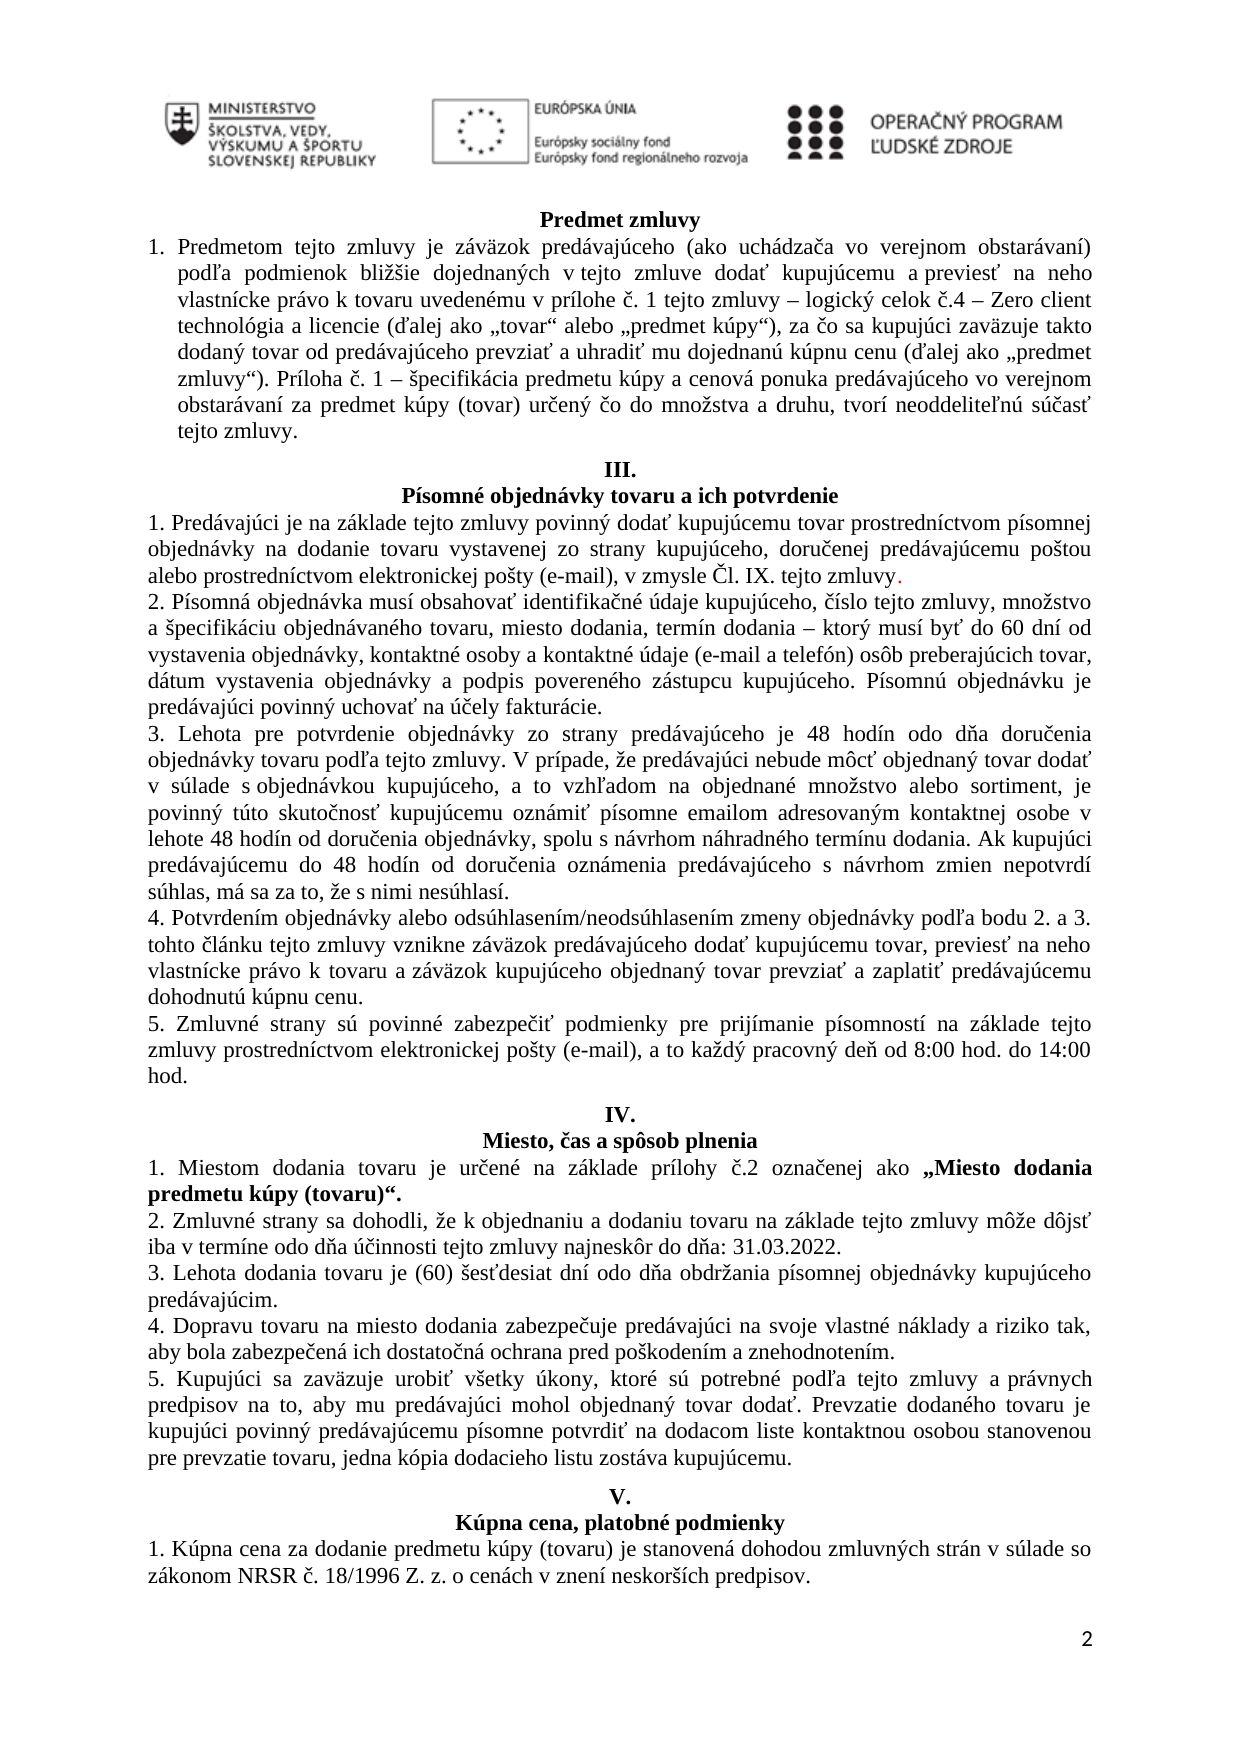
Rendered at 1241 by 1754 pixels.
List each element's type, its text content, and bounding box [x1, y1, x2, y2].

text Kúpna cena, platobné podmienky [148, 1509, 1093, 1535]
text Predmet zmluvy [148, 207, 1093, 233]
text V. [148, 1483, 1093, 1509]
text Miesto, čas a spôsob plnenia [148, 1128, 1093, 1154]
text 2. Zmluvné strany sa dohodli, že k objednaniu a dodaniu tovaru na základe tejto zmluvy môže dôjsť iba v termíne odo dňa účinnosti tejto zmluvy najneskôr do dňa: 31.03.2022. [148, 1207, 1093, 1259]
text Písomné objednávky tovaru a ich potvrdenie [148, 483, 1093, 509]
text III. [148, 456, 1093, 483]
text 4. Potvrdením objednávky alebo odsúhlasením/neodsúhlasením zmeny objednávky podľa bodu 2. a 3. tohto článku tejto zmluvy vznikne záväzok predávajúceho dodať kupujúcemu tovar, previesť na neho vlastnícke právo k tovaru a záväzok kupujúceho objednaný tovar prevziať a zaplatiť predávajúcemu dohodnutú kúpnu cenu. [148, 904, 1093, 1010]
text 5. Zmluvné strany sú povinné zabezpečiť podmienky pre prijímanie písomností na základe tejto zmluvy prostredníctvom elektronickej pošty (e-mail), a to každý pracovný deň od 8:00 hod. do 14:00 hod. [148, 1010, 1093, 1089]
text 4. Dopravu tovaru na miesto dodania zabezpečuje predávajúci na svoje vlastné náklady a riziko tak, aby bola zabezpečená ich dostatočná ochrana pred poškodením a znehodnotením. [148, 1312, 1093, 1365]
text 2. Písomná objednávka musí obsahovať identifikačné údaje kupujúceho, číslo tejto zmluvy, množstvo a špecifikáciu objednávaného tovaru, miesto dodania, termín dodania – ktorý musí byť do 60 dní od vystavenia objednávky, kontaktné osoby a kontaktné údaje (e-mail a telefón) osôb preberajúcich tovar, dátum vystavenia objednávky a podpis povereného zástupcu kupujúceho. Písomnú objednávku je predávajúci povinný uchovať na účely fakturácie. [148, 588, 1093, 720]
text IV. [148, 1101, 1093, 1128]
text 5. Kupujúci sa zaväzuje urobiť všetky úkony, ktoré sú potrebné podľa tejto zmluvy a právnych predpisov na to, aby mu predávajúci mohol objednaný tovar dodať. Prevzatie dodaného tovaru je kupujúci povinný predávajúcemu písomne potvrdiť na dodacom liste kontaktnou osobou stanovenou pre prevzatie tovaru, jedna kópia dodacieho listu zostáva kupujúcemu. [148, 1365, 1093, 1470]
text 3. Lehota dodania tovaru je (60) šesťdesiat dní odo dňa obdržania písomnej objednávky kupujúceho predávajúcim. [148, 1259, 1093, 1312]
text 3. Lehota pre potvrdenie objednávky zo strany predávajúceho je 48 hodín odo dňa doručenia objednávky tovaru podľa tejto zmluvy. V prípade, že predávajúci nebude môcť objednaný tovar dodať v súlade s objednávkou kupujúceho, a to vzhľadom na objednané množstvo alebo sortiment, je povinný túto skutočnosť kupujúcemu oznámiť písomne emailom adresovaným kontaktnej osobe v lehote 48 hodín od doručenia objednávky, spolu s návrhom náhradného termínu dodania. Ak kupujúci predávajúcemu do 48 hodín od doručenia oznámenia predávajúceho s návrhom zmien nepotvrdí súhlas, má sa za to, že s nimi nesúhlasí. [148, 720, 1093, 904]
picture [147, 73, 1092, 207]
text 1. Miestom dodania tovaru je určené na základe prílohy č.2 označenej ako „Miesto dodania predmetu kúpy (tovaru)“. [148, 1154, 1093, 1207]
text 1. Kúpna cena za dodanie predmetu kúpy (tovaru) je stanovená dohodou zmluvných strán v súlade so zákonom NRSR č. 18/1996 Z. z. o cenách v znení neskorších predpisov. [148, 1535, 1093, 1588]
list Predmetom tejto zmluvy je záväzok predávajúceho (ako uchádzača vo verejnom obstarávaní) podľa podmienok bližšie dojednaných v tejto zmluve dodať kupujúcemu a previesť na neho vlastnícke právo k tovaru uvedenému v prílohe č. 1 tejto zmluvy – logický celok č.4 – Zero client technológia a licencie (ďalej ako „tovar“ alebo „predmet kúpy“), za čo sa kupujúci zaväzuje takto dodaný tovar od predávajúceho prevziať a uhradiť mu dojednanú kúpnu cenu (ďalej ako „predmet zmluvy“). Príloha č. 1 – špecifikácia predmetu kúpy a cenová ponuka predávajúceho vo verejnom obstarávaní za predmet kúpy (tovar) určený čo do množstva a druhu, tvorí neoddeliteľnú súčasť tejto zmluvy. [148, 233, 1093, 444]
text 1. Predávajúci je na základe tejto zmluvy povinný dodať kupujúcemu tovar prostredníctvom písomnej objednávky na dodanie tovaru vystavenej zo strany kupujúceho, doručenej predávajúcemu poštou alebo prostredníctvom elektronickej pošty (e-mail), v zmysle Čl. IX. tejto zmluvy. [148, 509, 1093, 588]
